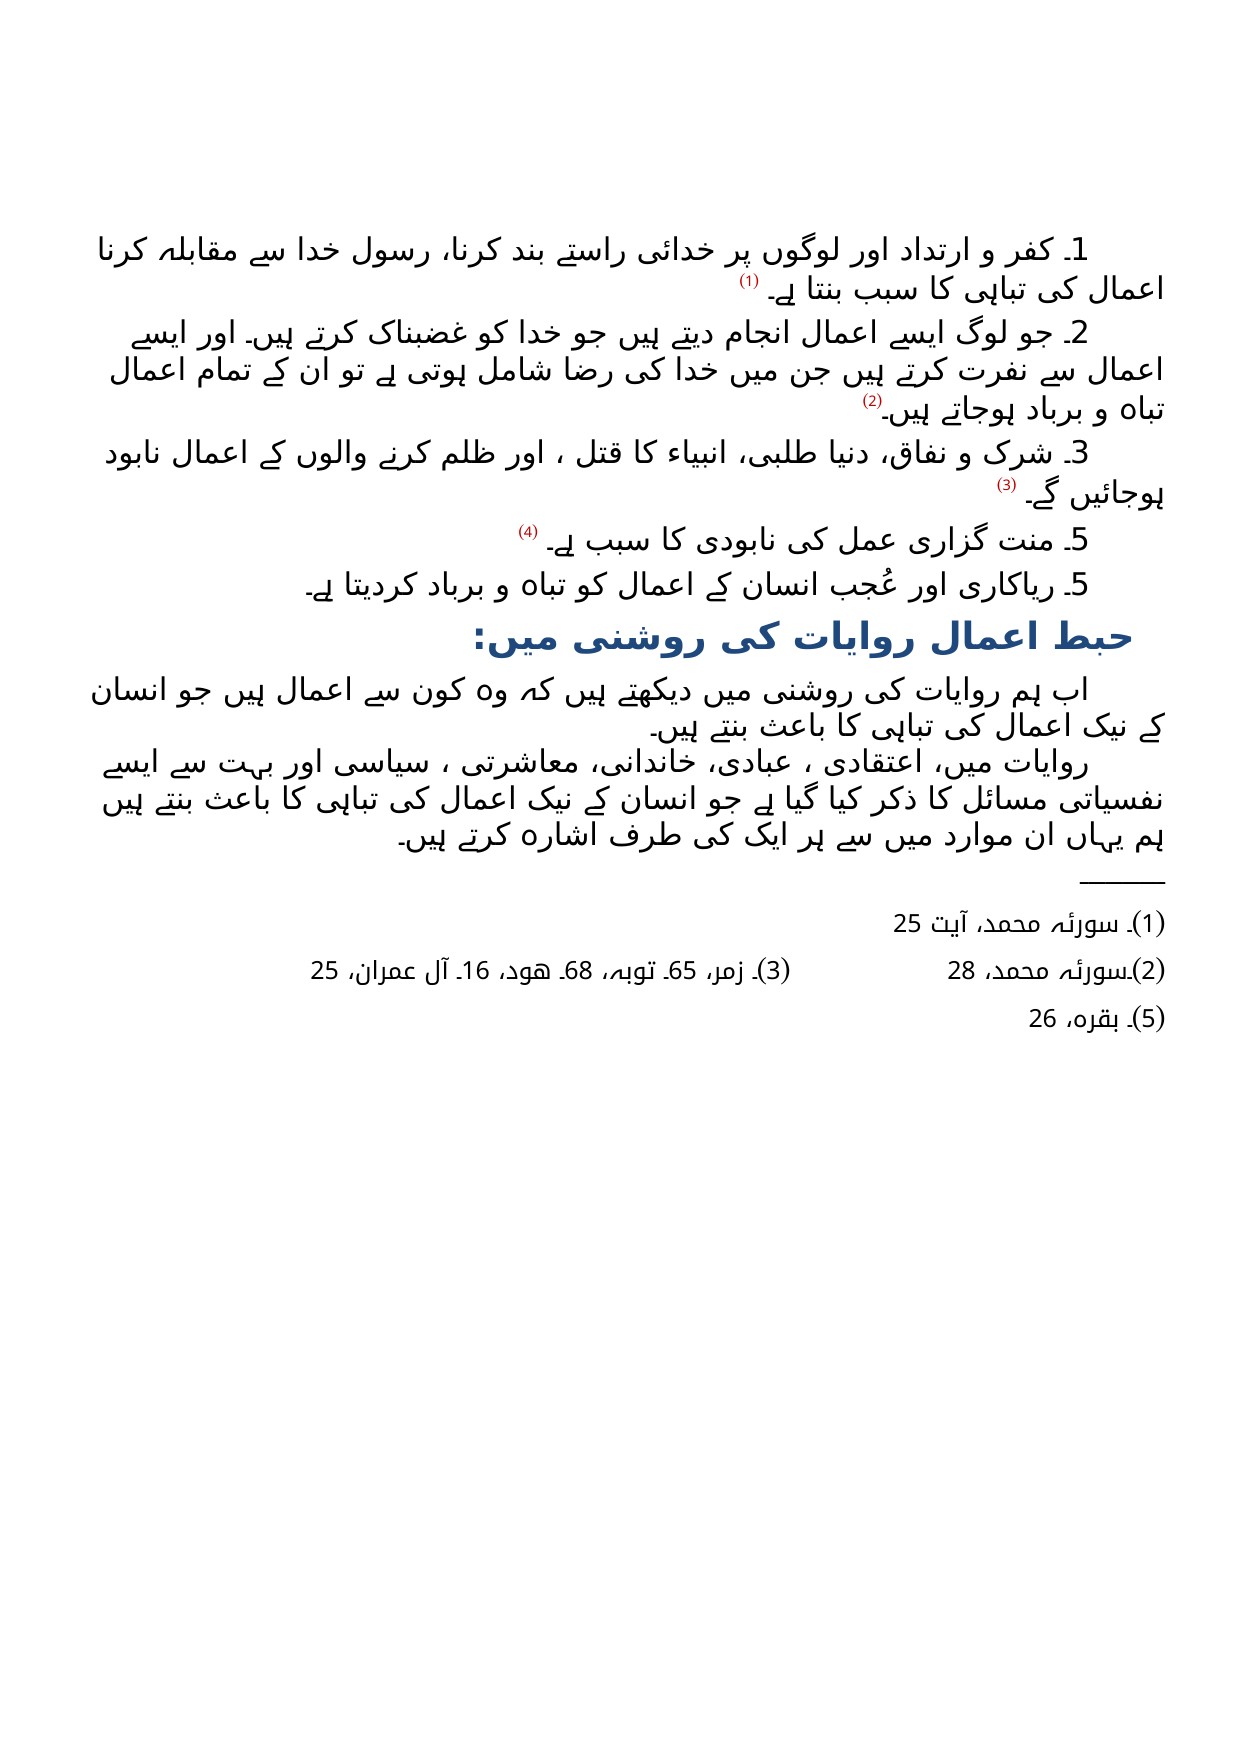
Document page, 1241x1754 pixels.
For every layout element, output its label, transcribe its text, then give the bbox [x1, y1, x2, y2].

text 2۔ جو لوگ ایسے اعمال انجام دیتے ہیں جو خدا کو غضبناک کرتے ہیں۔ اور ایسے اعمال سے نفرت کرتے ہیں جن میں خدا کی رضا شامل ہوتی ہے تو ان کے تمام اعمال تباہ و برباد ہوجاتے ہیں۔(2) [75, 315, 1165, 435]
text 1۔ کفر و ارتداد اور لوگوں پر خدائی راستے بند کرنا، رسول خدا سے مقابلہ کرنا اعمال کی تباہی کا سبب بنتا ہے۔ (1) [75, 231, 1165, 315]
text 5۔ ریاکاری اور عُجب انسان کے اعمال کو تباہ و برباد کردیتا ہے۔ [75, 566, 1165, 602]
subtitle حبط اعمال روایات کی روشنی میں: [75, 615, 1165, 658]
text ۔۔۔۔۔۔۔۔۔۔۔۔۔۔۔۔۔۔۔۔ [75, 853, 1165, 900]
text 5۔ منت گزاری عمل کی نابودی کا سبب ہے۔ (4) [75, 518, 1165, 566]
text 3۔ شرک و نفاق، دنیا طلبی، انبیاء کا قتل ، اور ظلم کرنے والوں کے اعمال نابود ہوجائیں گے۔ (3) [75, 435, 1165, 518]
text روایات میں، اعتقادی ، عبادی، خاندانی، معاشرتی ، سیاسی اور بہت سے ایسے نفسیاتی مسائل کا ذکر کیا گیا ہے جو انسان کے نیک اعمال کی تباہی کا باعث بنتے ہیں ہم یہاں ان موارد میں سے ہر ایک کی طرف اشارہ کرتے ہیں۔ [75, 744, 1165, 853]
text اب ہم روایات کی روشنی میں دیکھتے ہیں کہ وہ کون سے اعمال ہیں جو انسان کے نیک اعمال کی تباہی کا باعث بنتے ہیں۔ [75, 671, 1165, 744]
text (1)۔ سورئہ محمد، آیت 25 [75, 900, 1165, 947]
text (5)۔ بقرہ، 26 [75, 995, 1165, 1042]
text (2)۔سورئہ محمد، 28 (3)۔ زمر، 65۔ توبہ، 68۔ ھود، 16۔ آل عمران، 25 [75, 947, 1165, 995]
